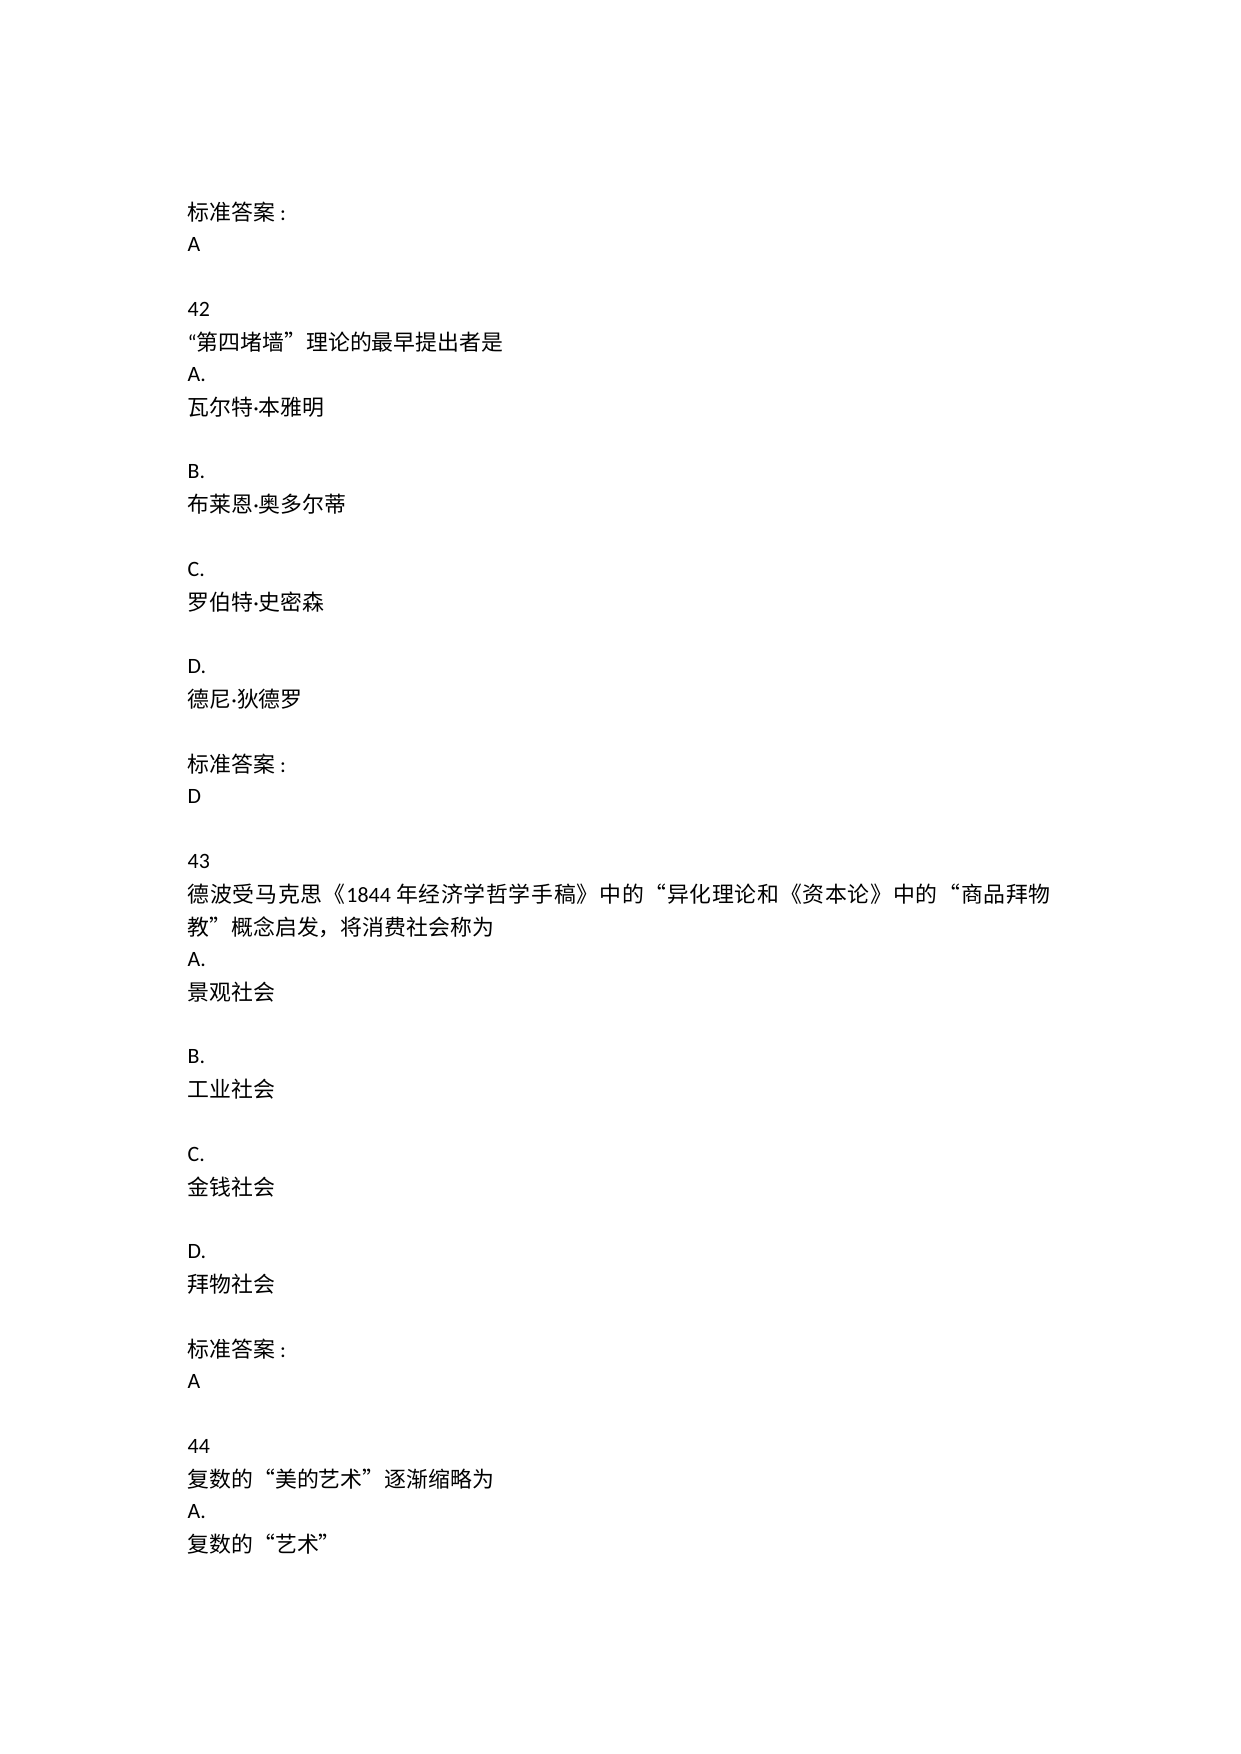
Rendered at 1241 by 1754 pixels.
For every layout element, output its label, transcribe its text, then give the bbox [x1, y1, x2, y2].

text 复数的“美的艺术”逐渐缩略为 [187, 1462, 1053, 1494]
text 德波受马克思《1844年经济学哲学手稿》中的“异化理论和《资本论》中的“商品拜物教”概念启发，将消费社会称为 [187, 877, 1053, 942]
text C. [187, 552, 1053, 584]
text B. [187, 454, 1053, 487]
text 金钱社会 [187, 1169, 1053, 1202]
text 43 [187, 844, 1053, 877]
text 瓦尔特·本雅明 [187, 389, 1053, 422]
text 布莱恩·奥多尔蒂 [187, 487, 1053, 519]
text A. [187, 357, 1053, 389]
text 罗伯特·史密森 [187, 584, 1053, 617]
text D [187, 779, 1053, 812]
text 44 [187, 1429, 1053, 1462]
text 景观社会 [187, 974, 1053, 1007]
text D. [187, 649, 1053, 682]
text B. [187, 1039, 1053, 1072]
text A [187, 227, 1053, 259]
text 标准答案 : [187, 194, 1053, 227]
text 复数的“艺术” [187, 1527, 1053, 1559]
text 标准答案 : [187, 1332, 1053, 1364]
text 拜物社会 [187, 1267, 1053, 1299]
text 德尼·狄德罗 [187, 682, 1053, 714]
text 工业社会 [187, 1072, 1053, 1104]
text 42 [187, 292, 1053, 324]
text “第四堵墙”理论的最早提出者是 [187, 324, 1053, 357]
text A. [187, 1494, 1053, 1527]
text D. [187, 1234, 1053, 1267]
text C. [187, 1137, 1053, 1169]
text A [187, 1364, 1053, 1397]
text A. [187, 942, 1053, 974]
text 标准答案 : [187, 747, 1053, 779]
